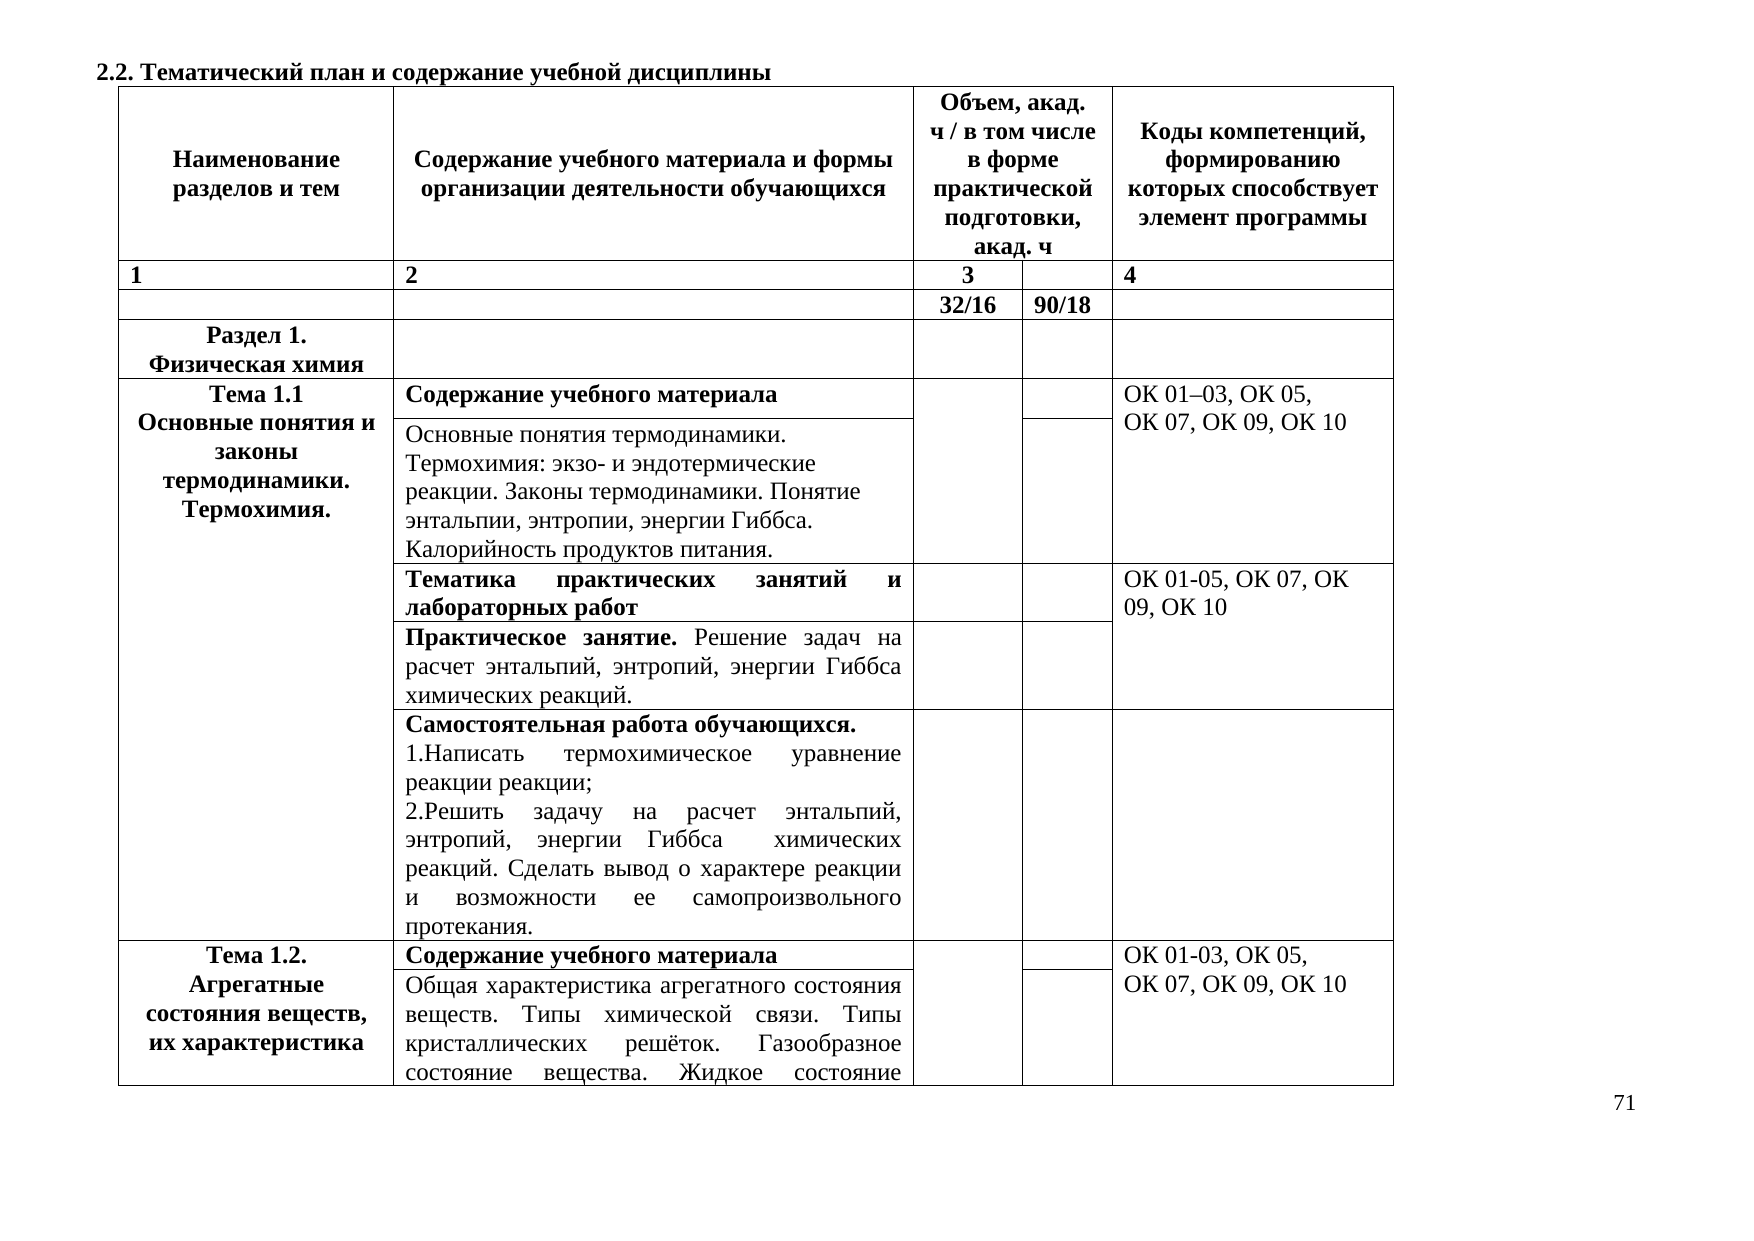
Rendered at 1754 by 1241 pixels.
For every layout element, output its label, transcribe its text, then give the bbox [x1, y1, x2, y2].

table_cell ОК 01-05, ОК 07, ОК 09, ОК 10 [1113, 564, 1393, 708]
table_cell [914, 320, 1022, 378]
table_cell [1023, 261, 1112, 289]
table_cell 1 [119, 261, 393, 289]
table_cell 4 [1113, 261, 1393, 289]
table_cell [119, 290, 393, 319]
table_header Наименование разделов и тем [119, 87, 393, 259]
table_cell [914, 564, 1022, 621]
table_cell Содержание учебного материала [394, 379, 913, 418]
table_cell Тема 1.2. Агрегатные состояния веществ, их характеристика [119, 941, 393, 1085]
table_cell [914, 379, 1022, 563]
table_cell [1023, 622, 1112, 708]
table_cell [914, 941, 1022, 1085]
table_cell [394, 320, 913, 378]
table_cell [1023, 970, 1112, 1085]
table_cell ОК 01–03, ОК 05, ОК 07, ОК 09, ОК 10 [1113, 379, 1393, 563]
table_cell [1023, 710, 1112, 939]
table_cell [914, 622, 1022, 708]
table_cell 32/16 [914, 290, 1022, 319]
text 2.2. Тематический план и содержание учебной дисциплины [96, 59, 1636, 86]
table_cell Раздел 1. Физическая химия [119, 320, 393, 378]
table_cell [394, 290, 913, 319]
table_header Объем, акад. ч / в том числе в форме практической подготовки, акад. ч [914, 87, 1112, 259]
table_cell [1023, 379, 1112, 418]
table_header Содержание учебного материала и формы организации деятельности обучающихся [394, 87, 913, 259]
table_cell Тема 1.1 Основные понятия и законы термодинамики. Термохимия. [119, 379, 393, 939]
table_cell [914, 710, 1022, 939]
table_cell Содержание учебного материала [394, 941, 913, 969]
table_cell Основные понятия термодинамики. Термохимия: экзо- и эндотермические реакции. Законы термодинамики. Понятие энтальпии, энтропии, энергии Гиббса. Калорийность продуктов питания. [394, 419, 913, 563]
table_cell [1023, 941, 1112, 969]
table_cell 90/18 [1023, 290, 1112, 319]
table_cell Самостоятельная работа обучающихся. 1.Написать термохимическое уравнение реакции реакции; 2.Решить задачу на расчет энтальпий, энтропий, энергии Гиббса химических реакций. Сделать вывод о характере реакции и возможности ее самопроизвольного протекания. [394, 710, 913, 939]
table_cell [1113, 710, 1393, 939]
table_cell [1113, 320, 1393, 378]
table_cell 2 [394, 261, 913, 289]
table_cell [1023, 564, 1112, 621]
table_cell ОК 01-03, ОК 05, ОК 07, ОК 09, ОК 10 [1113, 941, 1393, 1085]
table_header Коды компетенций, формированию которых способствует элемент программы [1113, 87, 1393, 259]
table_cell [1023, 419, 1112, 563]
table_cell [394, 970, 913, 1085]
table_cell Тематика практических занятий и лабораторных работ [394, 564, 913, 621]
table_cell Практическое занятие. Решение задач на расчет энтальпий, энтропий, энергии Гиббса химических реакций. [394, 622, 913, 708]
table_cell 3 [914, 261, 1022, 289]
table_cell [1023, 320, 1112, 378]
table_cell [1113, 290, 1393, 319]
